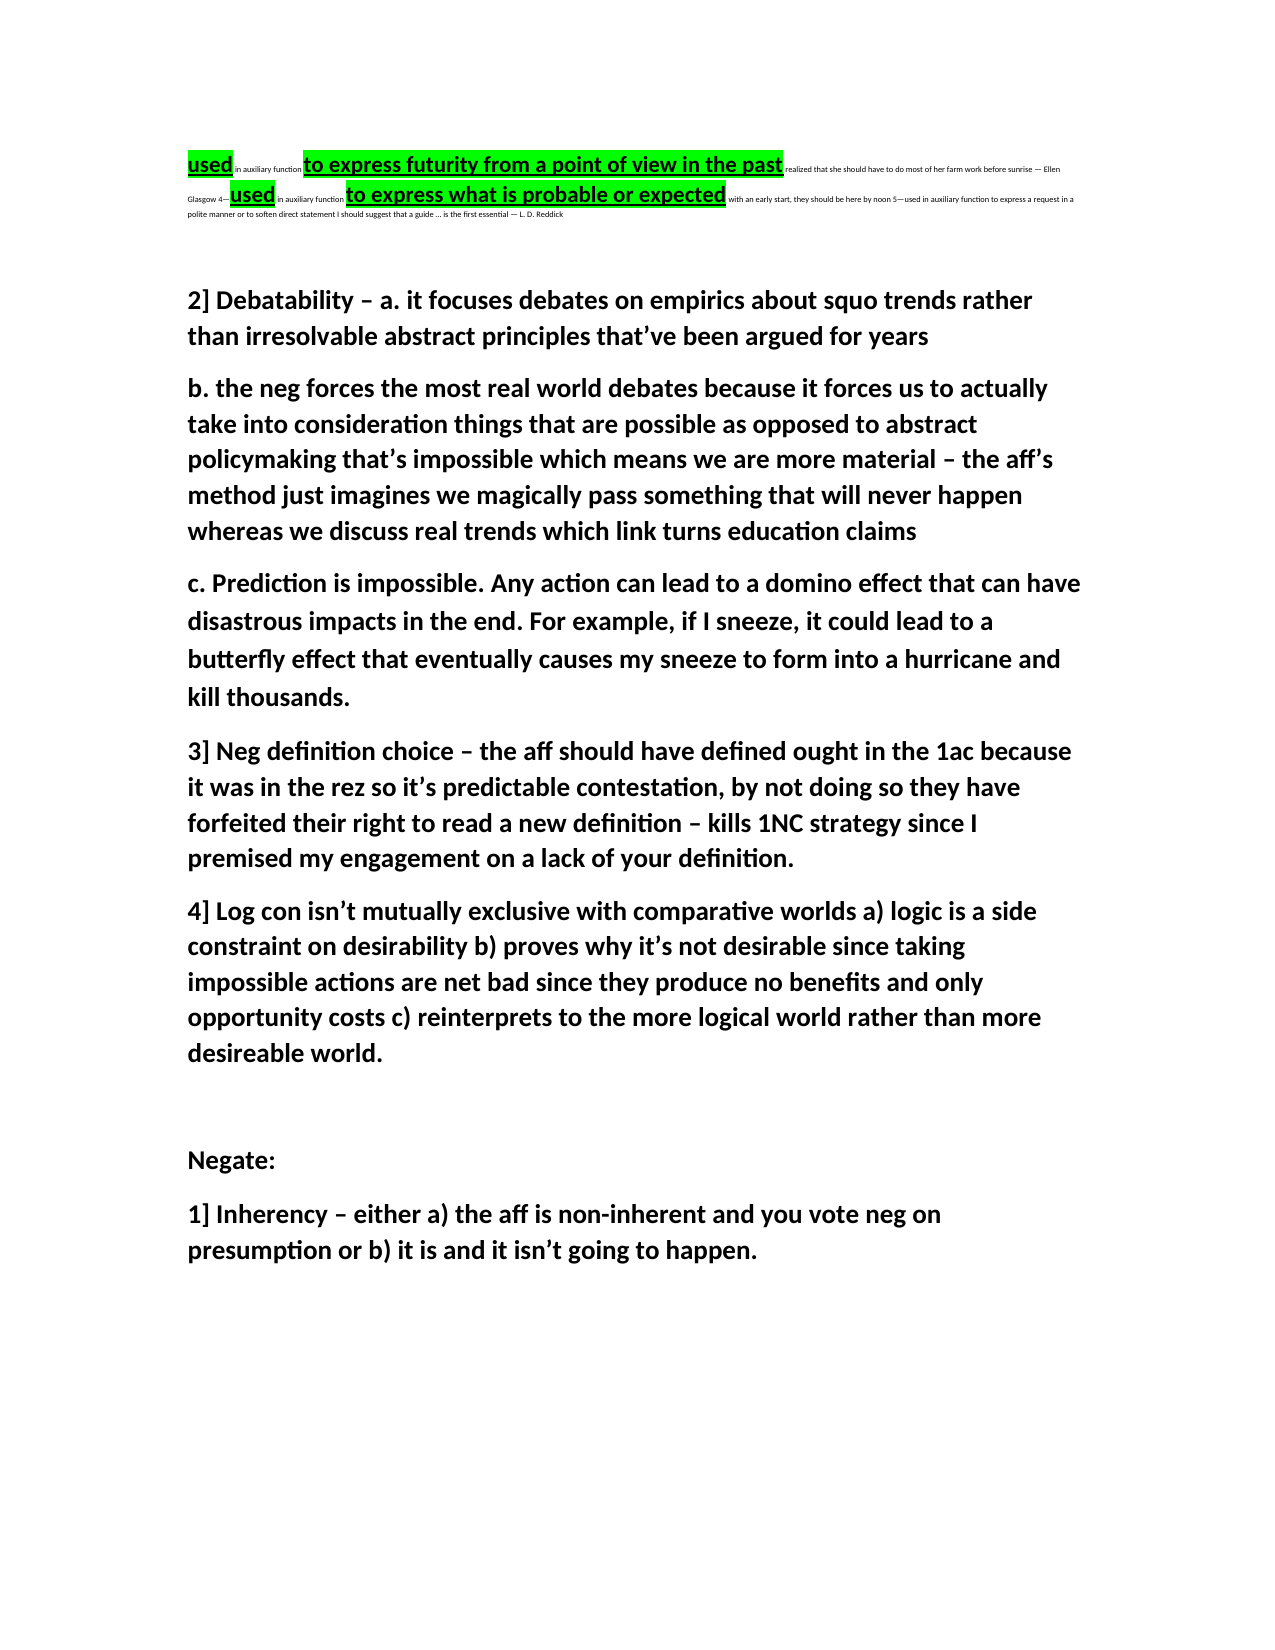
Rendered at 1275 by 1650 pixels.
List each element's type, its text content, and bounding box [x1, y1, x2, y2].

subtitle c. Prediction is impossible. Any action can lead to a domino effect that can have disastrous impacts in the end. For example, if I sneeze, it could lead to a butterfly effect that eventually causes my sneeze to form into a hurricane and kill thousands. [187, 566, 1087, 713]
subtitle 2] Debatability – a. it focuses debates on empirics about squo trends rather than irresolvable abstract principles that’ve been argued for years [187, 283, 1087, 352]
subtitle 3] Neg definition choice – the aff should have defined ought in the 1ac because it was in the rez so it’s predictable contestation, by not doing so they have forfeited their right to read a new definition – kills 1NC strategy since I premised my engagement on a lack of your definition. [187, 734, 1087, 874]
subtitle 1] Inherency – either a) the aff is non-inherent and you vote neg on presumption or b) it is and it isn’t going to happen. [187, 1198, 1087, 1266]
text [187, 150, 1087, 219]
subtitle 4] Log con isn’t mutually exclusive with comparative worlds a) logic is a side constraint on desirability b) proves why it’s not desirable since taking impossible actions are net bad since they produce no benefits and only opportunity costs c) reinterprets to the more logical world rather than more desireable world. [187, 894, 1087, 1069]
subtitle b. the neg forces the most real world debates because it forces us to actually take into consideration things that are possible as opposed to abstract policymaking that’s impossible which means we are more material – the aff’s method just imagines we magically pass something that will never happen whereas we discuss real trends which link turns education claims [187, 371, 1087, 547]
text Negate: [187, 1143, 1087, 1176]
